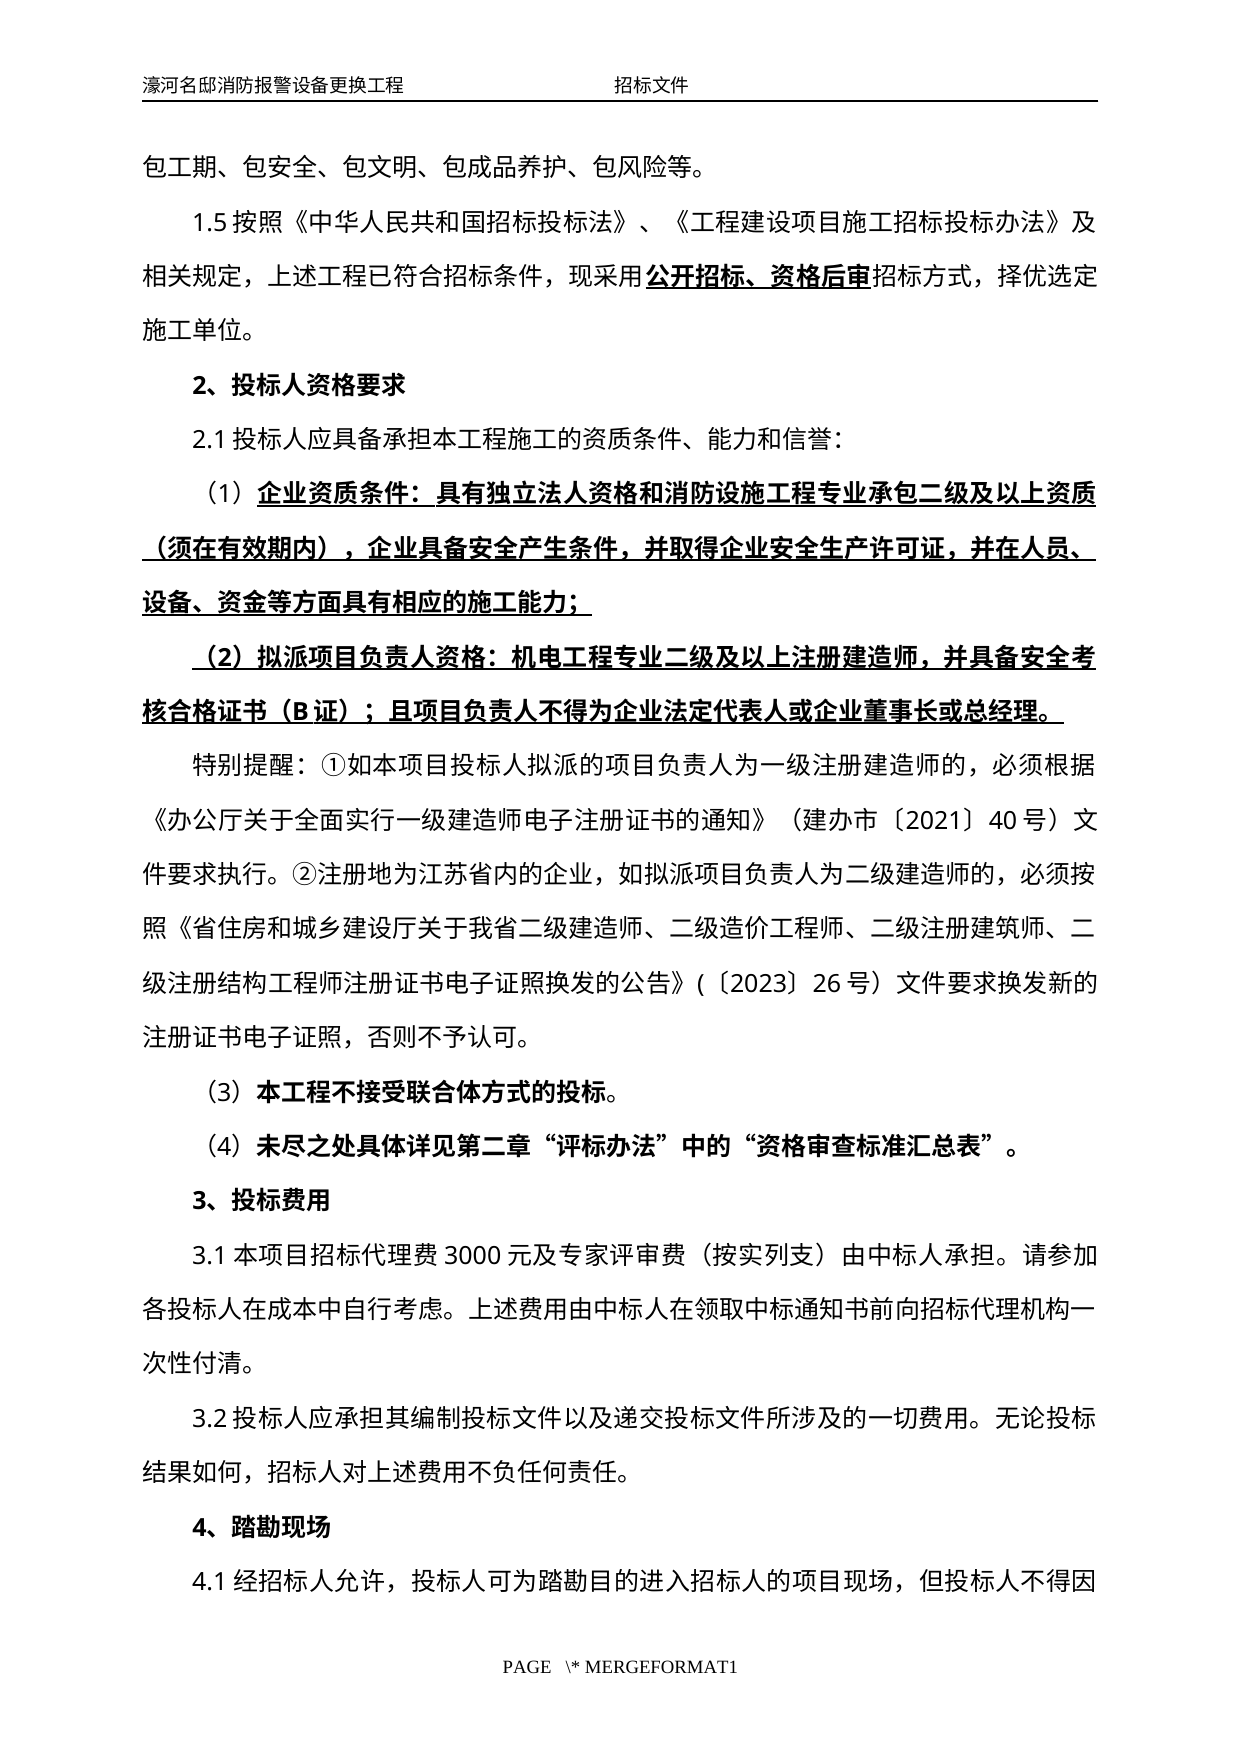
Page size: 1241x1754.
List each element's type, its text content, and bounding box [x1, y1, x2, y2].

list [142, 1561, 1098, 1598]
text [142, 148, 1098, 184]
text 3、投标费用 [142, 1181, 1098, 1217]
text 3.2投标人应承担其编制投标文件以及递交投标文件所涉及的一切费用。无论投标结果如何，招标人对上述费用不负任何责任。 [142, 1398, 1098, 1489]
text 特别提醒：①如本项目投标人拟派的项目负责人为一级注册建造师的，必须根据《办公厅关于全面实行一级建造师电子注册证书的通知》（建办市〔2021〕40号）文件要求执行。②注册地为江苏省内的企业，如拟派项目负责人为二级建造师的，必须按照《省住房和城乡建设厅关于我省二级建造师、二级造价工程师、二级注册建筑师、二级注册结构工程师注册证书电子证照换发的公告》(〔2023〕26号）文件要求换发新的注册证书电子证照，否则不予认可。 [142, 746, 1098, 1054]
text （2）拟派项目负责人资格：机电工程专业二级及以上注册建造师，并具备安全考核合格证书（B证）；且项目负责人不得为企业法定代表人或企业董事长或总经理。 [142, 637, 1098, 728]
text （1）企业资质条件：具有独立法人资格和消防设施工程专业承包二级及以上资质（须在有效期内），企业具备安全产生条件，并取得企业安全生产许可证，并在人员、设备、资金等方面具有相应的施工能力； [142, 474, 1098, 619]
text （3）本工程不接受联合体方式的投标。 [142, 1072, 1098, 1108]
text 4、踏勘现场 [142, 1507, 1098, 1543]
text 1.5按照《中华人民共和国招标投标法》、《工程建设项目施工招标投标办法》及相关规定，上述工程已符合招标条件，现采用公开招标、资格后审招标方式，择优选定施工单位。 [142, 202, 1098, 347]
text 2.1投标人应具备承担本工程施工的资质条件、能力和信誉： [142, 419, 1098, 456]
text 2、投标人资格要求 [142, 365, 1098, 401]
text （4）未尽之处具体详见第二章“评标办法”中的“资格审查标准汇总表”。 [142, 1126, 1098, 1163]
text 3.1本项目招标代理费3000元及专家评审费（按实列支）由中标人承担。请参加各投标人在成本中自行考虑。上述费用由中标人在领取中标通知书前向招标代理机构一次性付清。 [142, 1235, 1098, 1380]
